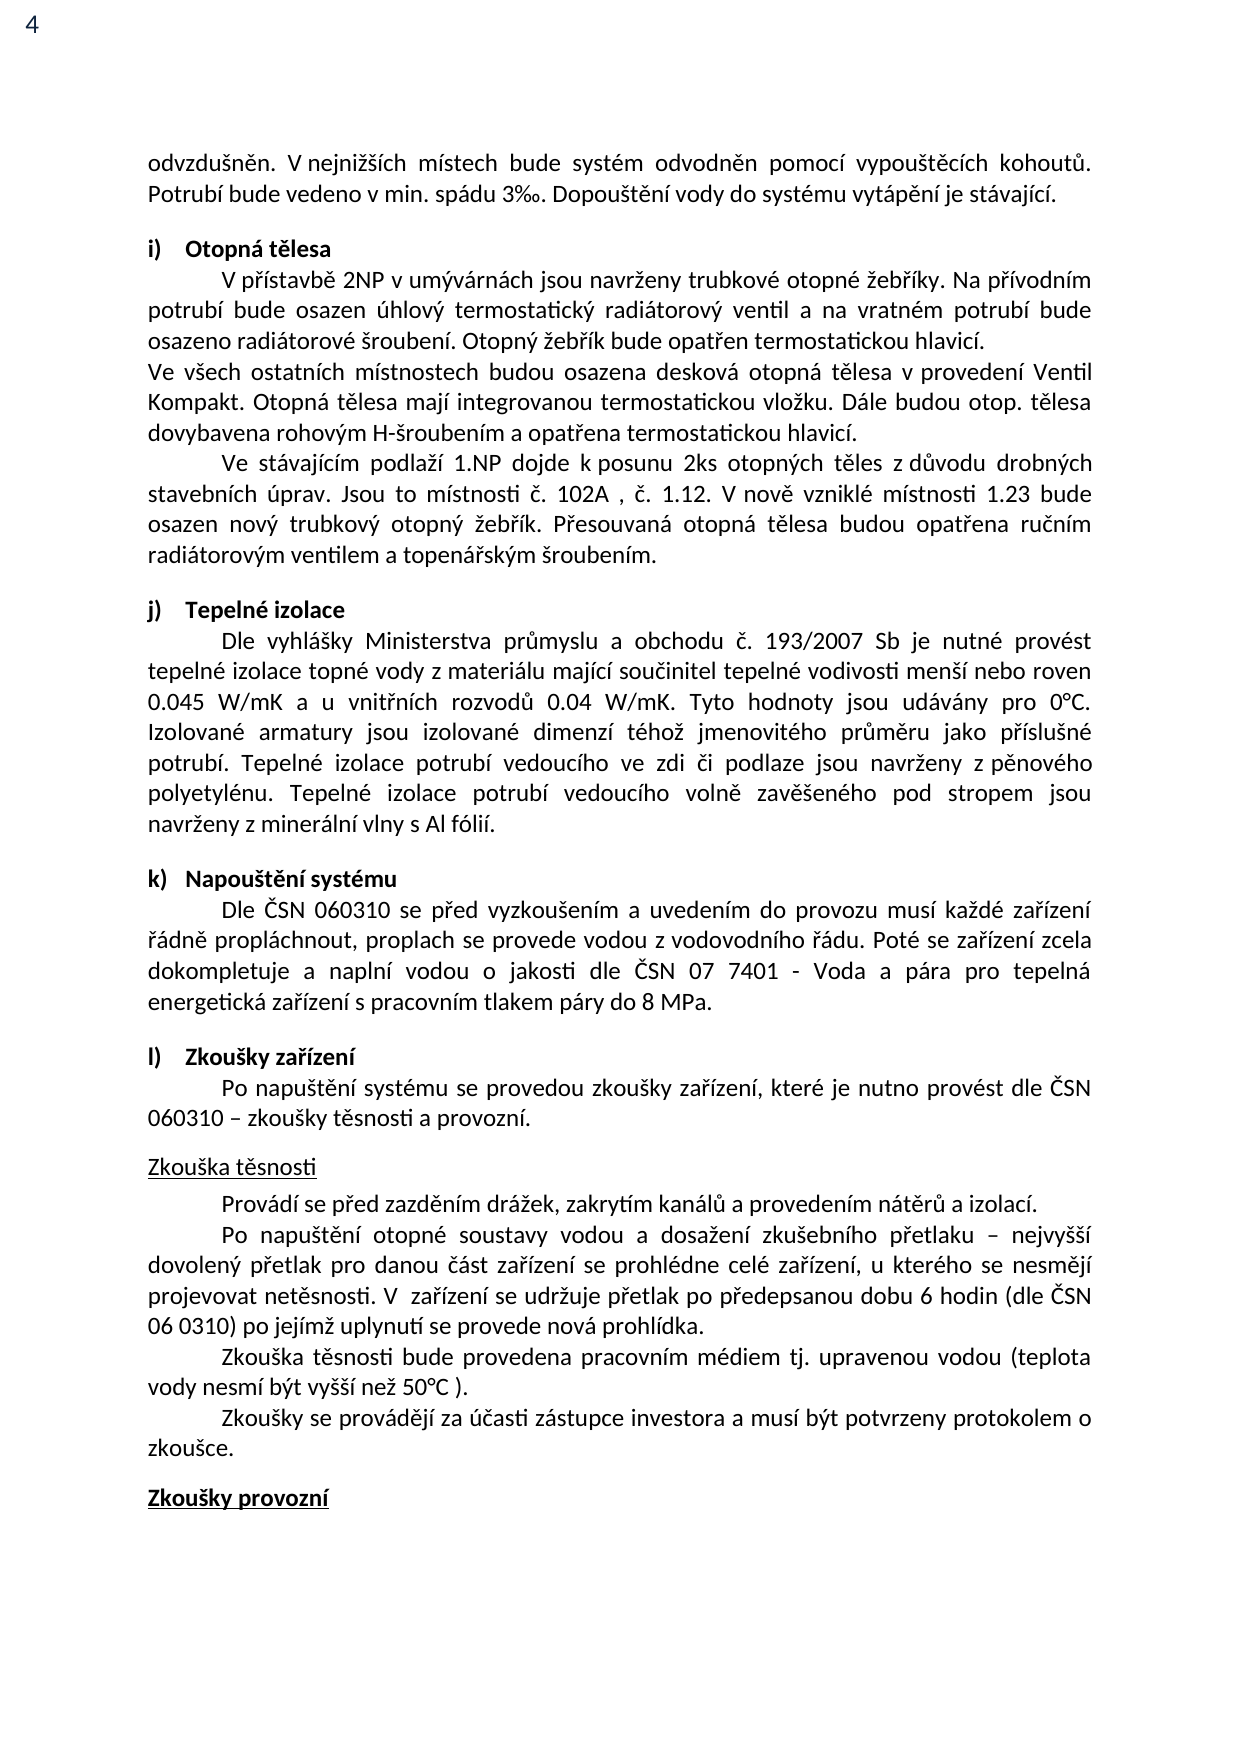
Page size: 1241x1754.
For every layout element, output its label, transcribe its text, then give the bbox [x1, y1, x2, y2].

subtitle Tepelné izolace [148, 594, 1093, 625]
subtitle Zkoušky zařízení [148, 1041, 1093, 1072]
text Po napuštění otopné soustavy vodou a dosažení zkušebního přetlaku – nejvyšší dovolený přetlak pro danou část zařízení se prohlédne celé zařízení, u kterého se nesmějí projevovat netěsnosti. V zařízení se udržuje přetlak po předepsanou dobu 6 hodin (dle ČSN 06 0310) po jejímž uplynutí se provede nová prohlídka. [148, 1219, 1093, 1341]
text Po napuštění systému se provedou zkoušky zařízení, které je nutno provést dle ČSN 060310 – zkoušky těsnosti a provozní. [148, 1072, 1093, 1133]
text Zkoušky se provádějí za účasti zástupce investora a musí být potvrzeny protokolem o zkoušce. [148, 1402, 1093, 1463]
text Dle ČSN 060310 se před vyzkoušením a uvedením do provozu musí každé zařízení řádně propláchnout, proplach se provede vodou z vodovodního řádu. Poté se zařízení zcela dokompletuje a naplní vodou o jakosti dle ČSN 07 7401 - Voda a pára pro tepelná energetická zařízení s pracovním tlakem páry do 8 MPa. [148, 894, 1093, 1016]
text Ve všech ostatních místnostech budou osazena desková otopná tělesa v provedení Ventil Kompakt. Otopná tělesa mají integrovanou termostatickou vložku. Dále budou otop. tělesa dovybavena rohovým H-šroubením a opatřena termostatickou hlavicí. [148, 356, 1093, 447]
text Ve stávajícím podlaží 1.NP dojde k posunu 2ks otopných těles z důvodu drobných stavebních úprav. Jsou to místnosti č. 102A , č. 1.12. V nově vzniklé místnosti 1.23 bude osazen nový trubkový otopný žebřík. Přesouvaná otopná tělesa budou opatřena ručním radiátorovým ventilem a topenářským šroubením. [148, 447, 1093, 569]
subtitle Napouštění systému [148, 863, 1093, 894]
subtitle Otopná tělesa [148, 234, 1093, 264]
text Zkouška těsnosti bude provedena pracovním médiem tj. upravenou vodou (teplota vody nesmí být vyšší než ). [148, 1341, 1093, 1402]
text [148, 148, 1093, 209]
text V přístavbě 2NP v umývárnách jsou navrženy trubkové otopné žebříky. Na přívodním potrubí bude osazen úhlový termostatický radiátorový ventil a na vratném potrubí bude osazeno radiátorové šroubení. Otopný žebřík bude opatřen termostatickou hlavicí. [148, 264, 1093, 356]
text Dle vyhlášky Ministerstva průmyslu a obchodu č. 193/2007 Sb je nutné provést tepelné izolace topné vody z materiálu mající součinitel tepelné vodivosti menší nebo roven 0.045 W/mK a u vnitřních rozvodů 0.04 W/mK. Tyto hodnoty jsou udávány pro . Izolované armatury jsou izolované dimenzí téhož jmenovitého průměru jako příslušné potrubí. Tepelné izolace potrubí vedoucího ve zdi či podlaze jsou navrženy z pěnového polyetylénu. Tepelné izolace potrubí vedoucího volně zavěšeného pod stropem jsou navrženy z minerální vlny s Al fólií. [148, 625, 1093, 838]
text Provádí se před zazděním drážek, zakrytím kanálů a provedením nátěrů a izolací. [148, 1188, 1093, 1219]
text Zkoušky provozní [148, 1482, 1093, 1512]
text Zkouška těsnosti [148, 1151, 1093, 1182]
